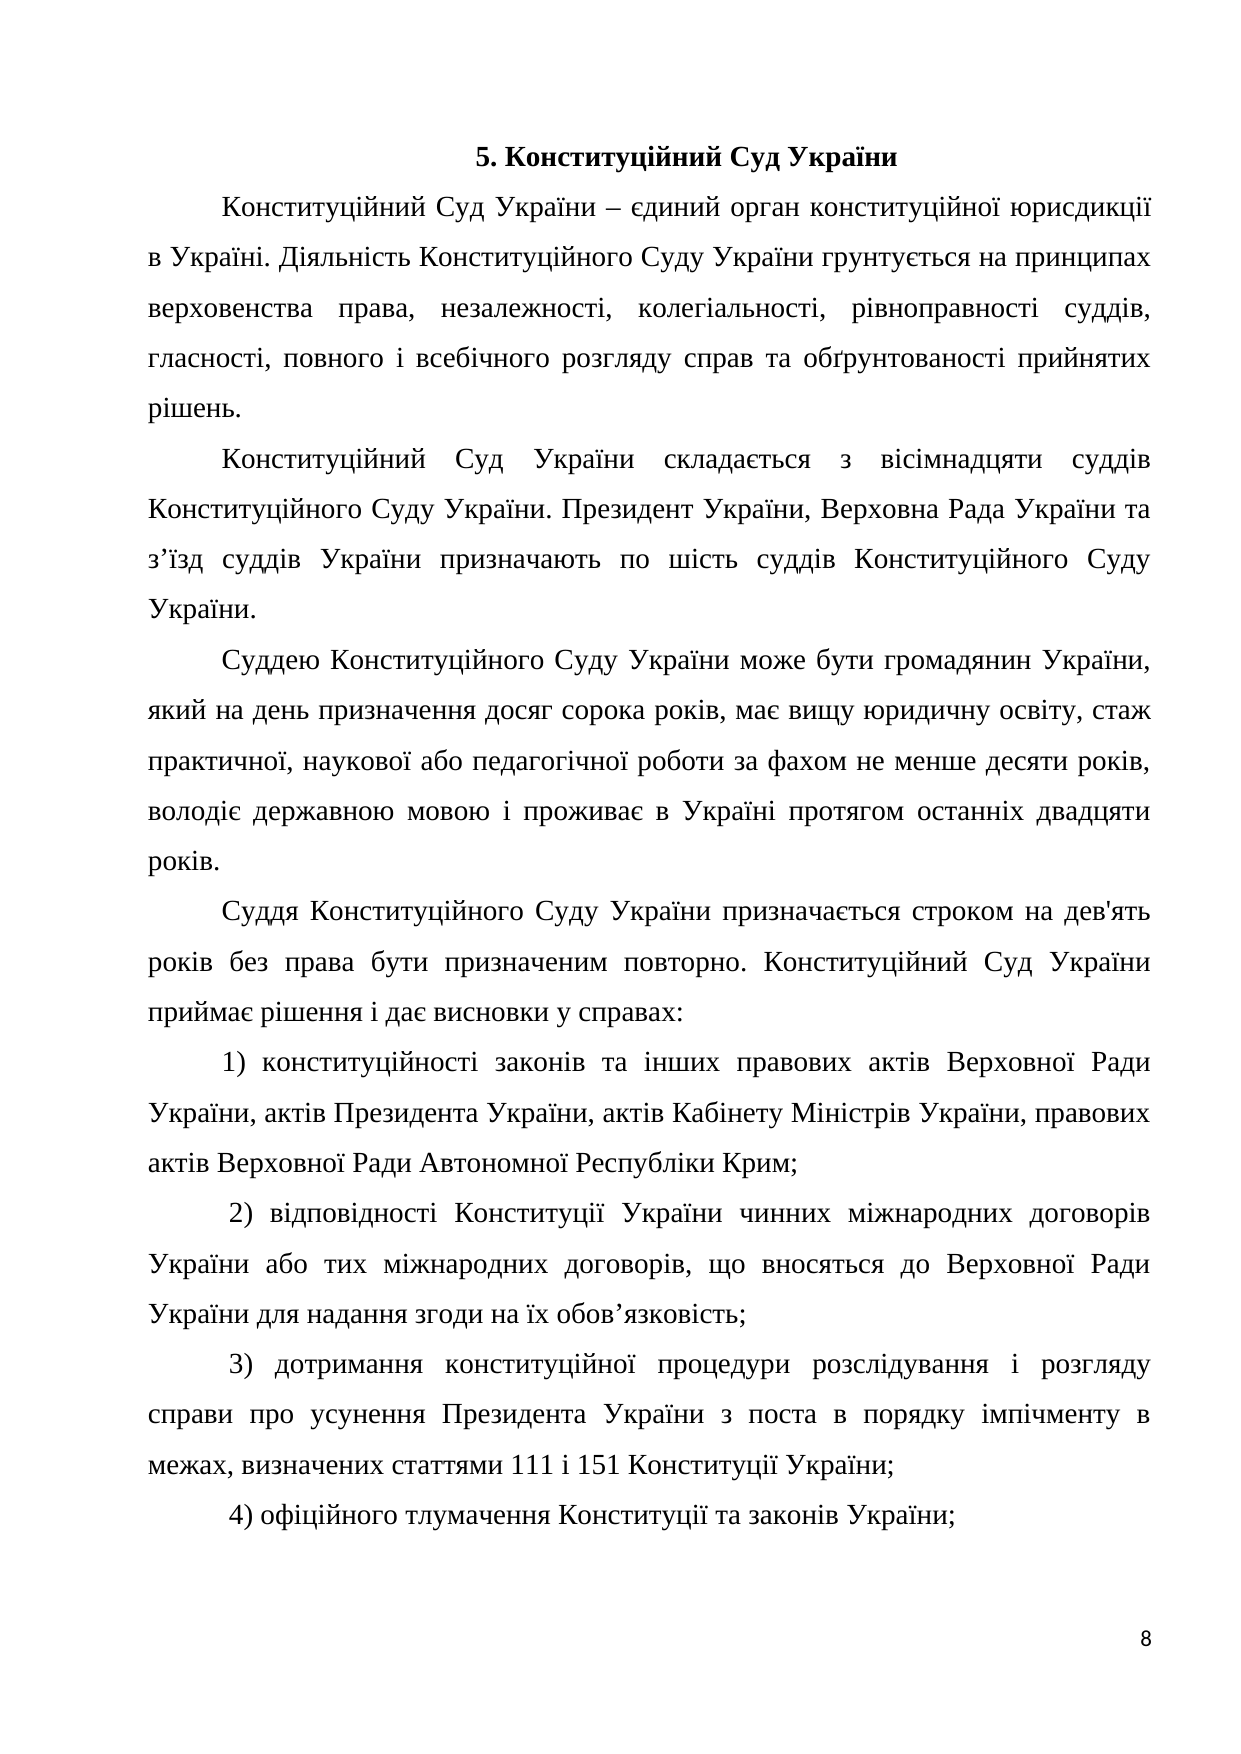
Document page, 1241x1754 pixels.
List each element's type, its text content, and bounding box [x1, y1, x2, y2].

text 4) офіційного тлумачення Конституції та законів України; [148, 1497, 1152, 1531]
text 3) дотримання конституційної процедури розслідування і розгляду справи про усунення Президента України з поста в порядку імпічменту в межах, визначених статтями 111 і 151 Конституції України; [148, 1346, 1152, 1481]
text Суддя Конституційного Суду України призначається строком на дев'ять років без права бути призначеним повторно. Конституційний Суд України приймає рішення і дає висновки у справах: [148, 893, 1152, 1028]
text 1) конституційності законів та інших правових актів Верховної Ради України, актів Президента України, актів Кабінету Міністрів України, правових актів Верховної Ради Автономної Республіки Крим; [148, 1044, 1152, 1179]
text 2) відповідності Конституції України чинних міжнародних договорів України або тих міжнародних договорів, що вносяться до Верховної Ради України для надання згоди на їх обов’язковість; [148, 1195, 1152, 1329]
text 5. Конституційний Суд України [148, 139, 1152, 172]
text Конституційний Суд України – єдиний орган конституційної юрисдикції в Україні. Діяльність Конституційного Суду України грунтується на принципах верховенства права, незалежності, колегіальності, рівноправності суддів, гласності, повного і всебічного розгляду справ та обґрунтованості прийнятих рішень. [148, 189, 1152, 424]
text Суддею Конституційного Суду України може бути громадянин України, який на день призначення досяг сорока років, має вищу юридичну освіту, стаж практичної, наукової або педагогічної роботи за фахом не менше десяти років, володіє державною мовою і проживає в Україні протягом останніх двадцяти років. [148, 642, 1152, 877]
text Конституційний Суд України складається з вісімнадцяти суддів Конституційного Суду України. Президент України, Верховна Рада України та з’їзд суддів України призначають по шість суддів Конституційного Суду України. [148, 441, 1152, 625]
